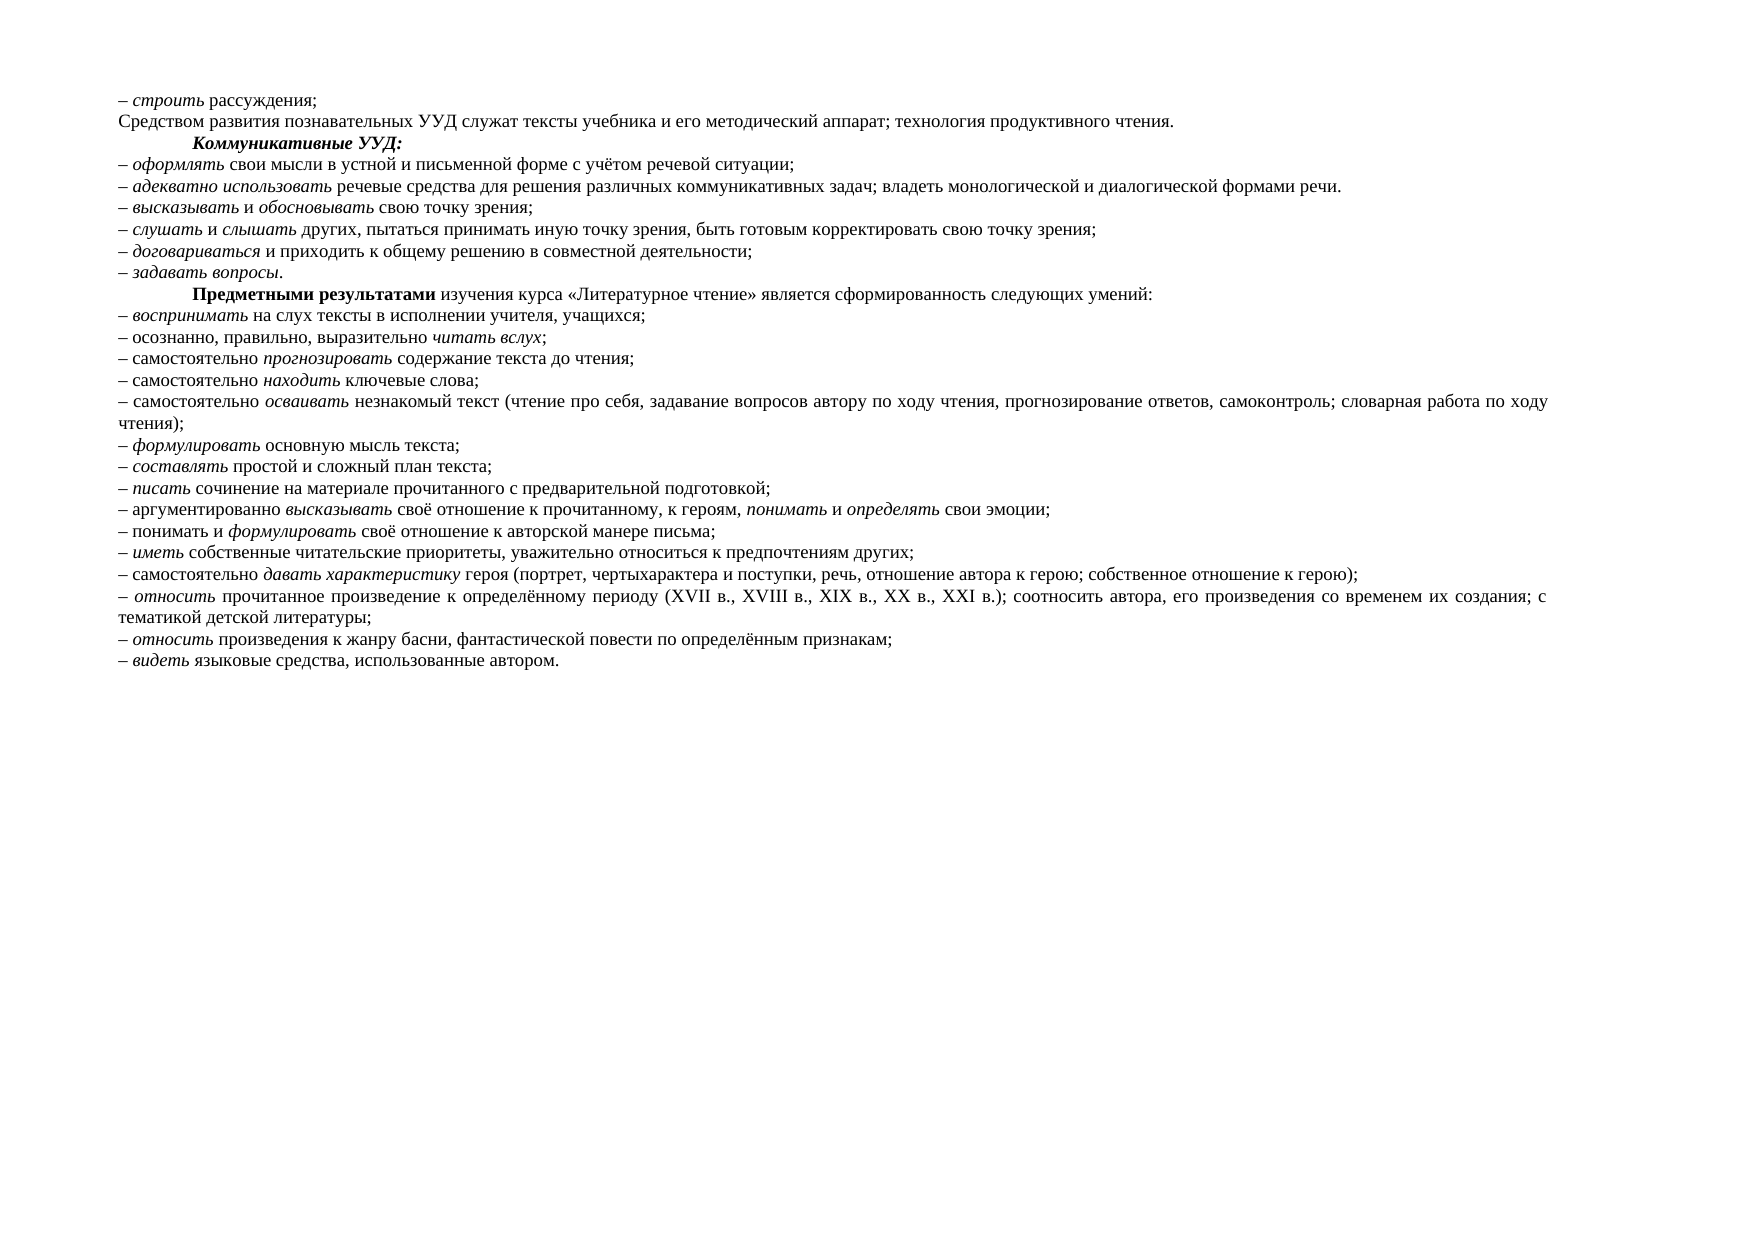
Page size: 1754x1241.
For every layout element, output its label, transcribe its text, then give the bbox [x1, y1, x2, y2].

text – воспринимать на слух тексты в исполнении учителя, учащихся; [118, 304, 1550, 326]
text – строить рассуждения; [118, 88, 1550, 110]
text Средством развития познавательных УУД служат тексты учебника и его методический аппарат; технология продуктивного чтения. [118, 110, 1550, 132]
text – видеть языковые средства, использованные автором. [118, 649, 1550, 671]
text – иметь собственные читательские приоритеты, уважительно относиться к предпочтениям других; [118, 541, 1550, 563]
text Коммуникативные УУД: [118, 132, 1550, 153]
text – самостоятельно осваивать незнакомый текст (чтение про себя, задавание вопросов автору по ходу чтения, прогнозирование ответов, самоконтроль; словарная работа по ходу чтения); [118, 390, 1550, 433]
text – аргументированно высказывать своё отношение к прочитанному, к героям, понимать и определять свои эмоции; [118, 498, 1550, 520]
text – самостоятельно прогнозировать содержание текста до чтения; [118, 347, 1550, 369]
text – самостоятельно давать характеристику героя (портрет, чертыхарактера и поступки, речь, отношение автора к герою; собственное отношение к герою); [118, 563, 1550, 584]
text – задавать вопросы. [118, 261, 1550, 283]
text – высказывать и обосновывать свою точку зрения; [118, 196, 1550, 218]
text – понимать и формулировать своё отношение к авторской манере письма; [118, 520, 1550, 541]
text – относить произведения к жанру басни, фантастической повести по определённым признакам; [118, 628, 1550, 649]
text – договариваться и приходить к общему решению в совместной деятельности; [118, 239, 1550, 261]
text – самостоятельно находить ключевые слова; [118, 369, 1550, 390]
text – адекватно использовать речевые средства для решения различных коммуникативных задач; владеть монологической и диалогической формами речи. [118, 175, 1550, 196]
text – слушать и слышать других, пытаться принимать иную точку зрения, быть готовым корректировать свою точку зрения; [118, 218, 1550, 239]
text Предметными результатами изучения курса «Литературное чтение» является сформированность следующих умений: [118, 283, 1550, 304]
text – оформлять свои мысли в устной и письменной форме с учётом речевой ситуации; [118, 153, 1550, 175]
text – относить прочитанное произведение к определённому периоду (XVII в., XVIII в., XIX в., XX в., XXI в.); соотносить автора, его произведения со временем их создания; с тематикой детской литературы; [118, 584, 1550, 628]
text – осознанно, правильно, выразительно читать вслух; [118, 326, 1550, 347]
text – писать сочинение на материале прочитанного с предварительной подготовкой; [118, 477, 1550, 498]
text – составлять простой и сложный план текста; [118, 455, 1550, 477]
text – формулировать основную мысль текста; [118, 433, 1550, 455]
